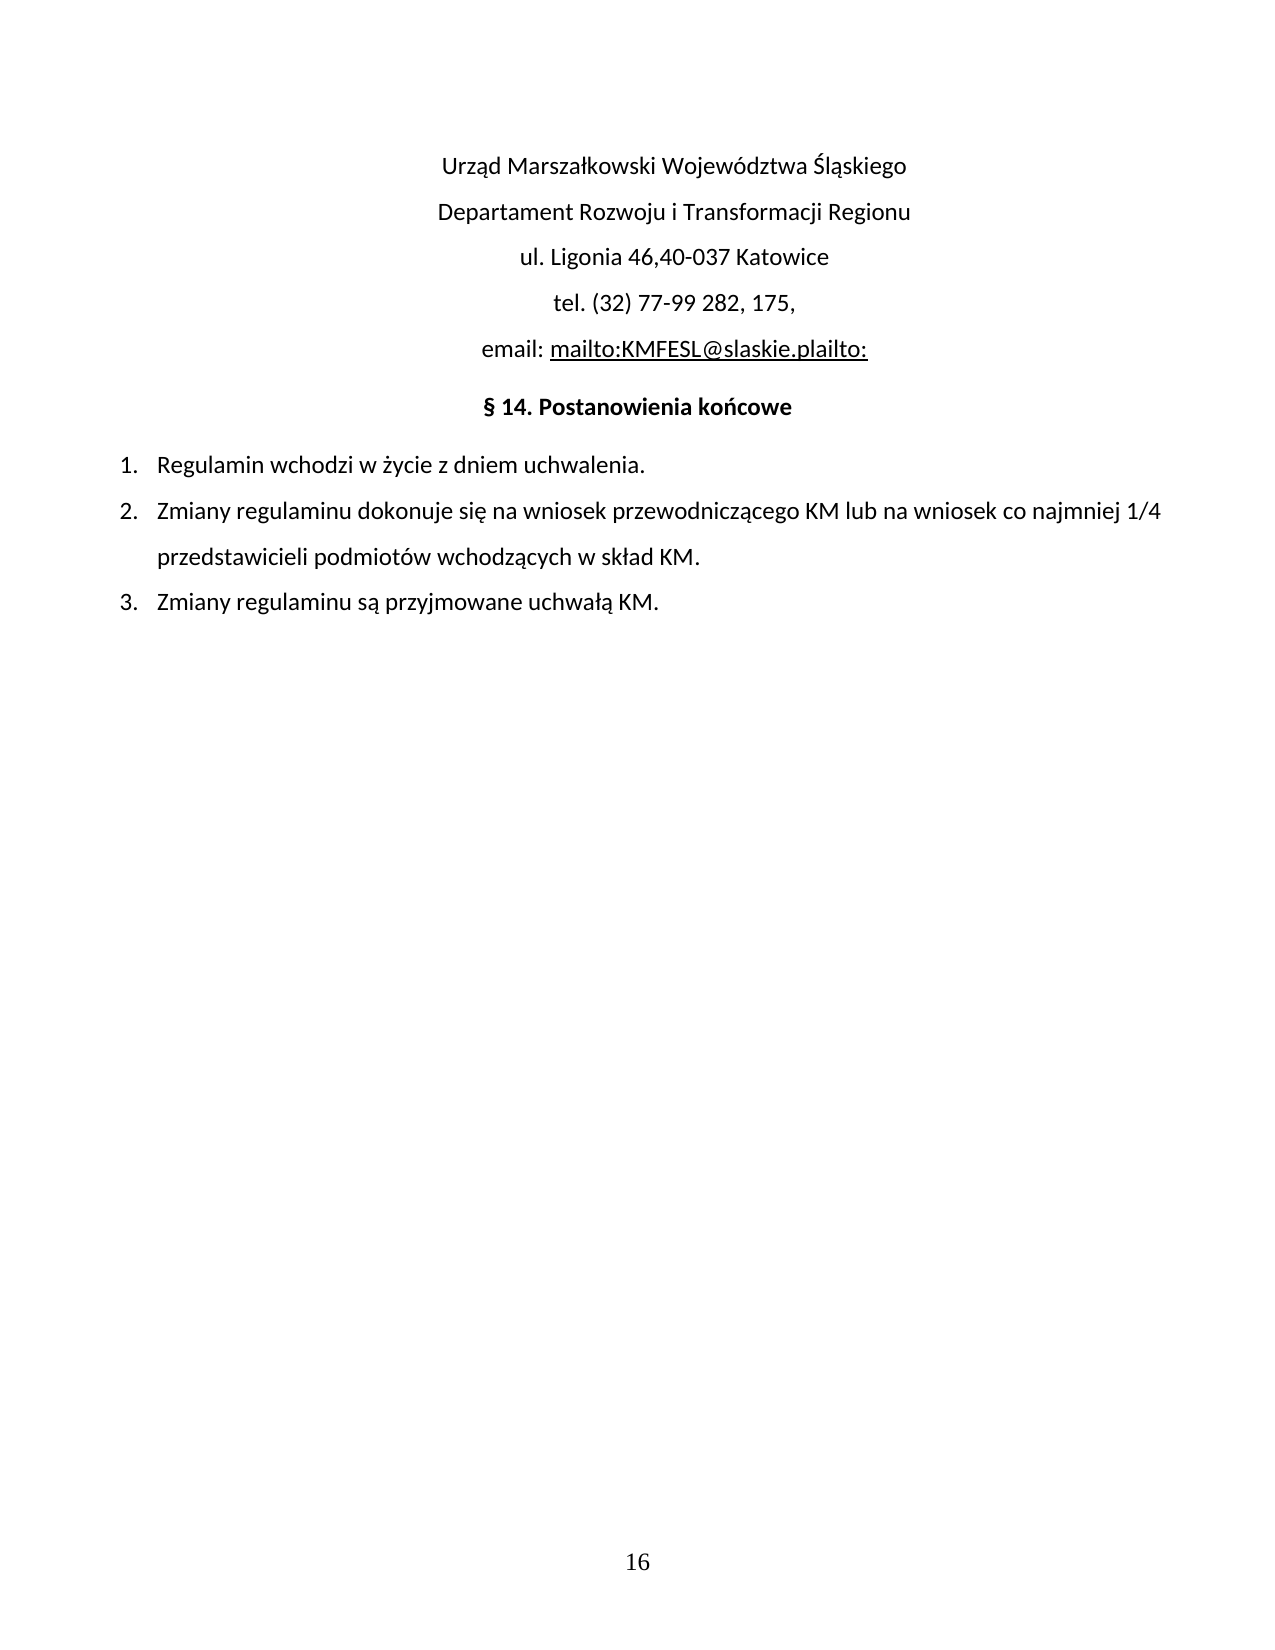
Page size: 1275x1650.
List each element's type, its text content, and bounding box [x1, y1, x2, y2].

text email: mailto:KMFESL@slaskie.plailto: [186, 333, 1162, 363]
subtitle § 14. Postanowienia końcowe [112, 391, 1162, 422]
list Zmiany regulaminu dokonuje się na wniosek przewodniczącego KM lub na wniosek co najmniej 1/4 przedstawicieli podmiotów wchodzących w skład KM. [119, 495, 1162, 571]
text tel. (32) 77-99 282, 175, [186, 287, 1162, 318]
list Regulamin wchodzi w życie z dniem uchwalenia. [119, 449, 1162, 480]
text ul. Ligonia 46,40-037 Katowice [186, 241, 1162, 272]
text Urząd Marszałkowski Województwa Śląskiego [186, 150, 1162, 181]
text Departament Rozwoju i Transformacji Regionu [186, 196, 1162, 226]
list Zmiany regulaminu są przyjmowane uchwałą KM. [119, 587, 1162, 617]
